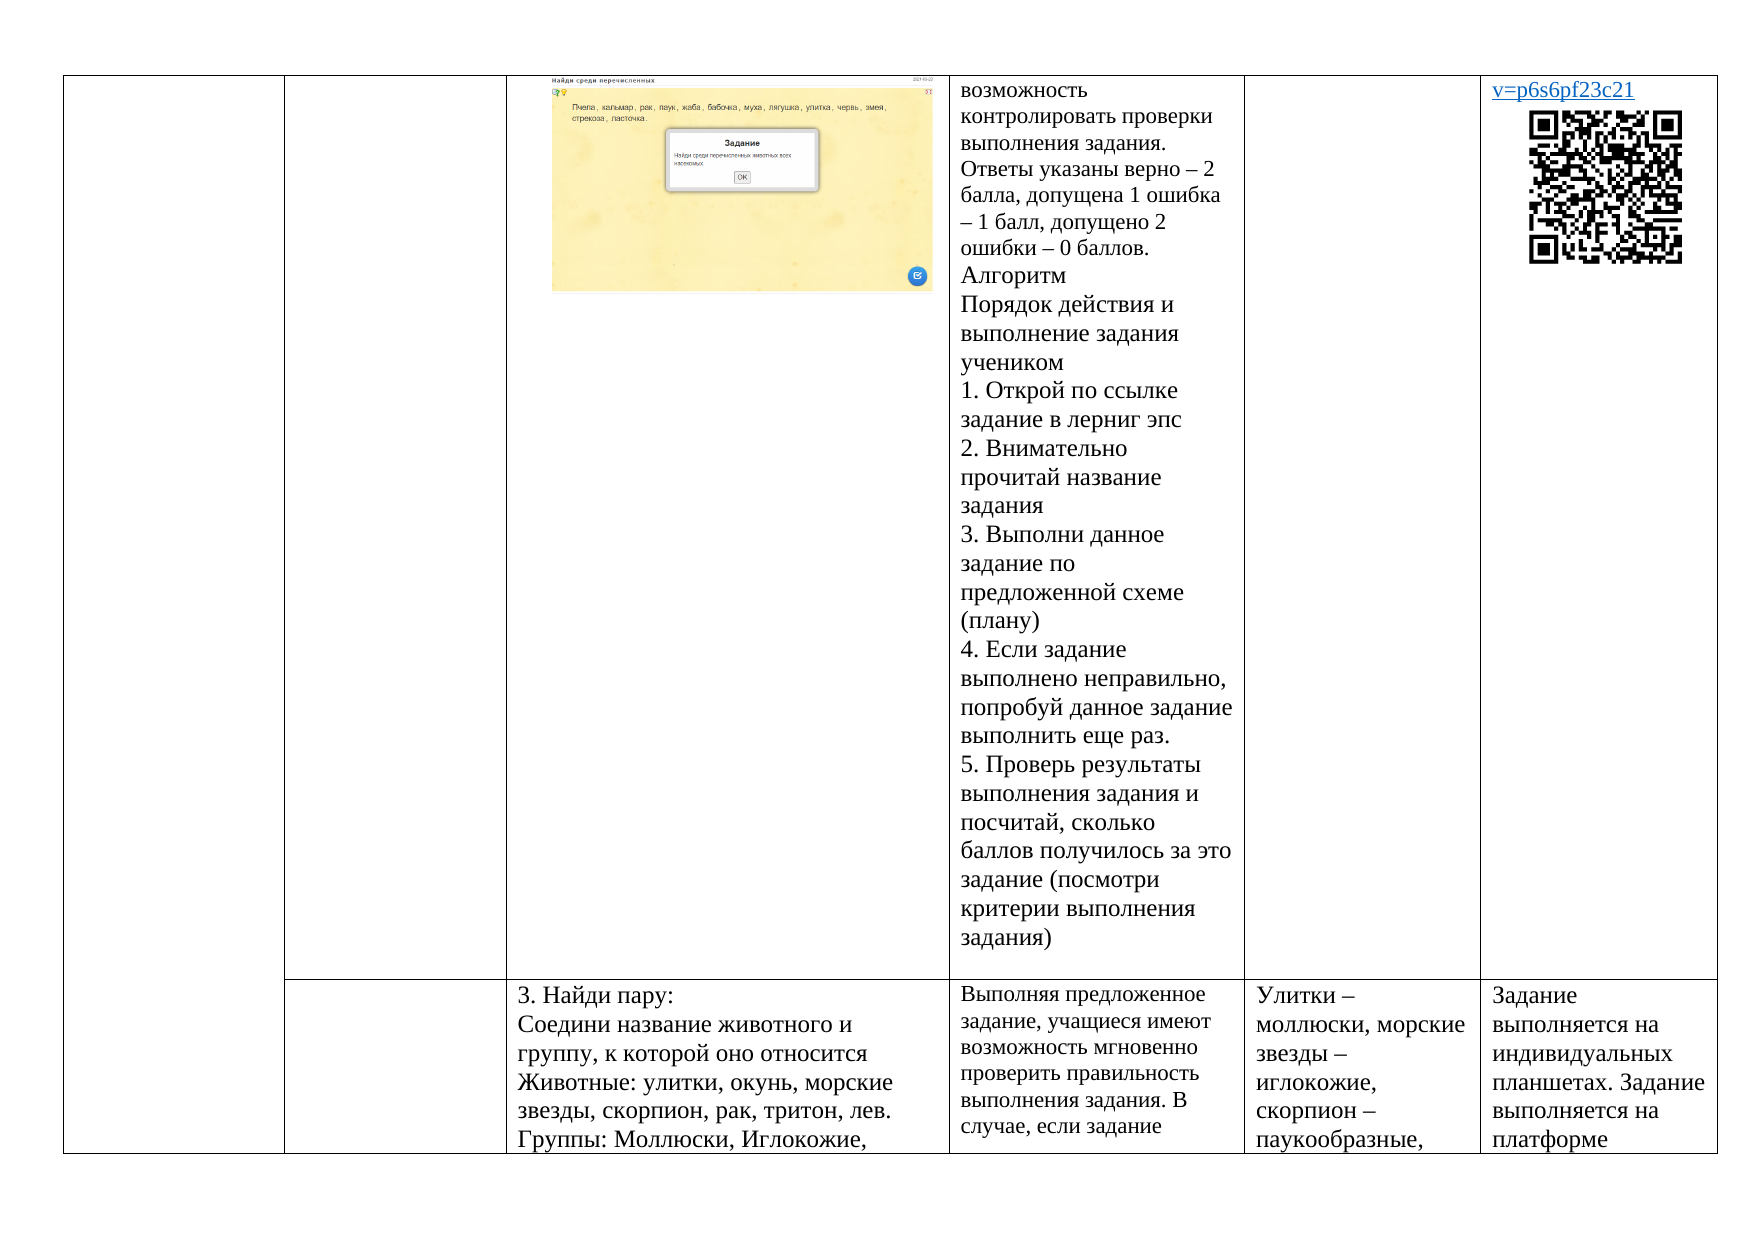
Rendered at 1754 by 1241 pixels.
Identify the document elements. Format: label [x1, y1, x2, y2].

table_cell [285, 76, 506, 979]
table_cell [285, 980, 506, 1153]
table_cell [1245, 76, 1480, 979]
table_cell [507, 980, 949, 1153]
table_cell [507, 76, 949, 979]
table_cell [950, 980, 1244, 1153]
table_cell [950, 76, 1244, 979]
picture [550, 76, 937, 296]
table_cell [1481, 980, 1717, 1153]
table_cell [1245, 980, 1480, 1153]
picture [1521, 102, 1687, 269]
table_cell [1481, 76, 1717, 979]
